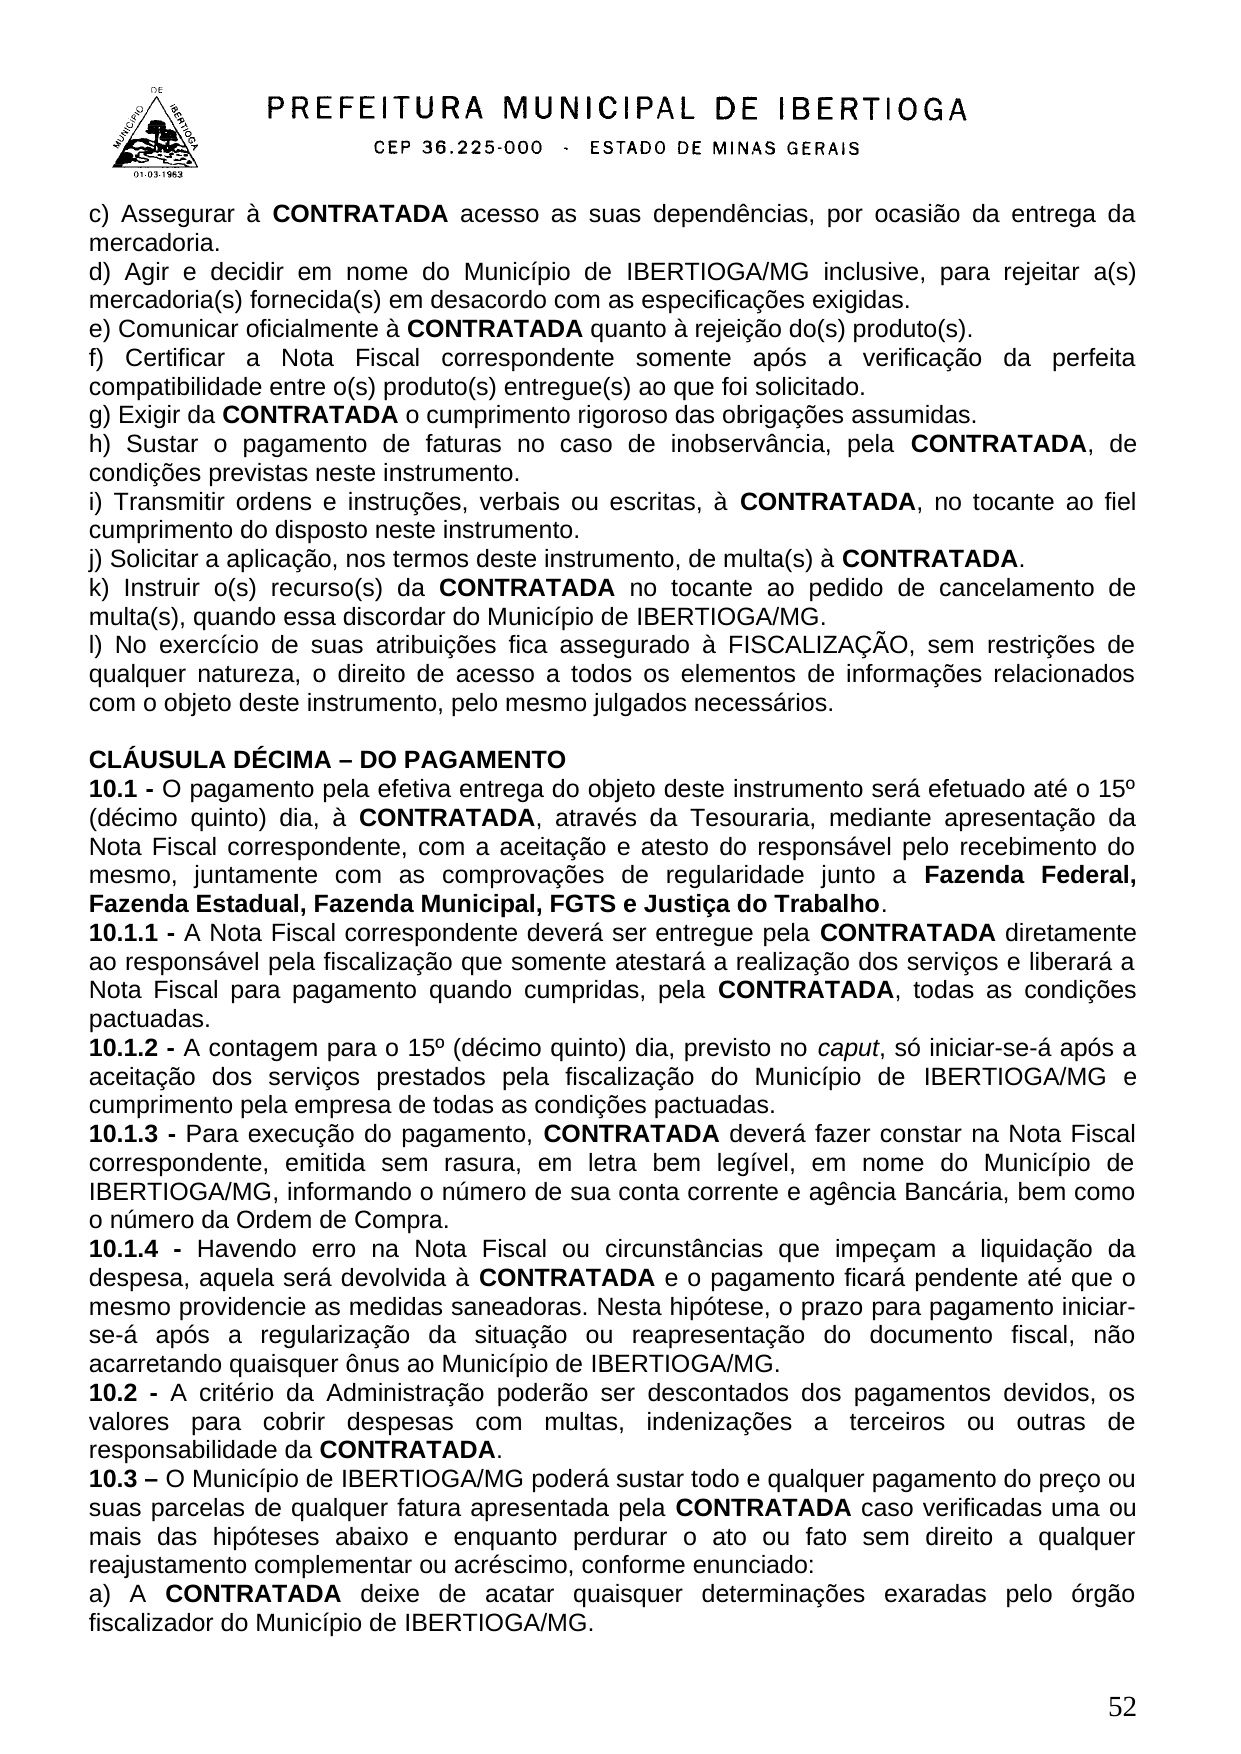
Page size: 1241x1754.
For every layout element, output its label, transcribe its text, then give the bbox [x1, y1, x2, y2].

text f) Certificar a Nota Fiscal correspondente somente após a verificação da perfeita compatibilidade entre o(s) produto(s) entregue(s) ao que foi solicitado. [89, 343, 1137, 400]
text 10.2 - A critério da Administração poderão ser descontados dos pagamentos devidos, os valores para cobrir despesas com multas, indenizações a terceiros ou outras de responsabilidade da CONTRATADA. [89, 1378, 1137, 1464]
text c) Assegurar à CONTRATADA acesso as suas dependências, por ocasião da entrega da mercadoria. [89, 199, 1137, 257]
text l) No exercício de suas atribuições fica assegurado à FISCALIZAÇÃO, sem restrições de qualquer natureza, o direito de acesso a todos os elementos de informações relacionados com o objeto deste instrumento, pelo mesmo julgados necessários. [89, 630, 1137, 717]
text d) Agir e decidir em nome do Município de IBERTIOGA/MG inclusive, para rejeitar a(s) mercadoria(s) fornecida(s) em desacordo com as especificações exigidas. [89, 257, 1137, 314]
text j) Solicitar a aplicação, nos termos deste instrumento, de multa(s) à CONTRATADA. [89, 544, 1137, 573]
text 10.1.1 - A Nota Fiscal correspondente deverá ser entregue pela CONTRATADA diretamente ao responsável pela fiscalização que somente atestará a realização dos serviços e liberará a Nota Fiscal para pagamento quando cumpridas, pela CONTRATADA, todas as condições pactuadas. [89, 918, 1137, 1033]
text k) Instruir o(s) recurso(s) da CONTRATADA no tocante ao pedido de cancelamento de multa(s), quando essa discordar do Município de IBERTIOGA/MG. [89, 573, 1137, 630]
text CLÁUSULA DÉCIMA – DO PAGAMENTO [89, 745, 1137, 774]
text 10.1.2 - A contagem para o 15º (décimo quinto) dia, previsto no caput, só iniciar-se-á após a aceitação dos serviços prestados pela fiscalização do Município de IBERTIOGA/MG e cumprimento pela empresa de todas as condições pactuadas. [89, 1033, 1137, 1119]
text 10.1.3 - Para execução do pagamento, CONTRATADA deverá fazer constar na Nota Fiscal correspondente, emitida sem rasura, em letra bem legível, em nome do Município de IBERTIOGA/MG, informando o número de sua conta corrente e agência Bancária, bem como o número da Ordem de Compra. [89, 1119, 1137, 1234]
text e) Comunicar oficialmente à CONTRATADA quanto à rejeição do(s) produto(s). [89, 314, 1137, 343]
text h) Sustar o pagamento de faturas no caso de inobservância, pela CONTRATADA, de condições previstas neste instrumento. [89, 429, 1137, 487]
text 10.3 – O Município de IBERTIOGA/MG poderá sustar todo e qualquer pagamento do preço ou suas parcelas de qualquer fatura apresentada pela CONTRATADA caso verificadas uma ou mais das hipóteses abaixo e enquanto perdurar o ato ou fato sem direito a qualquer reajustamento complementar ou acréscimo, conforme enunciado: [89, 1464, 1137, 1579]
text a) A CONTRATADA deixe de acatar quaisquer determinações exaradas pelo órgão fiscalizador do Município de IBERTIOGA/MG. [89, 1579, 1137, 1637]
text 10.1 - O pagamento pela efetiva entrega do objeto deste instrumento será efetuado até o 15º (décimo quinto) dia, à CONTRATADA, através da Tesouraria, mediante apresentação da Nota Fiscal correspondente, com a aceitação e atesto do responsável pelo recebimento do mesmo, juntamente com as comprovações de regularidade junto a Fazenda Federal, Fazenda Estadual, Fazenda Municipal, FGTS e Justiça do Trabalho. [89, 774, 1137, 918]
text g) Exigir da CONTRATADA o cumprimento rigoroso das obrigações assumidas. [89, 400, 1137, 429]
text i) Transmitir ordens e instruções, verbais ou escritas, à CONTRATADA, no tocante ao fiel cumprimento do disposto neste instrumento. [89, 487, 1137, 544]
text 10.1.4 - Havendo erro na Nota Fiscal ou circunstâncias que impeçam a liquidação da despesa, aquela será devolvida à CONTRATADA e o pagamento ficará pendente até que o mesmo providencie as medidas saneadoras. Nesta hipótese, o prazo para pagamento iniciar-se-á após a regularização da situação ou reapresentação do documento fiscal, não acarretando quaisquer ônus ao Município de IBERTIOGA/MG. [89, 1234, 1137, 1378]
